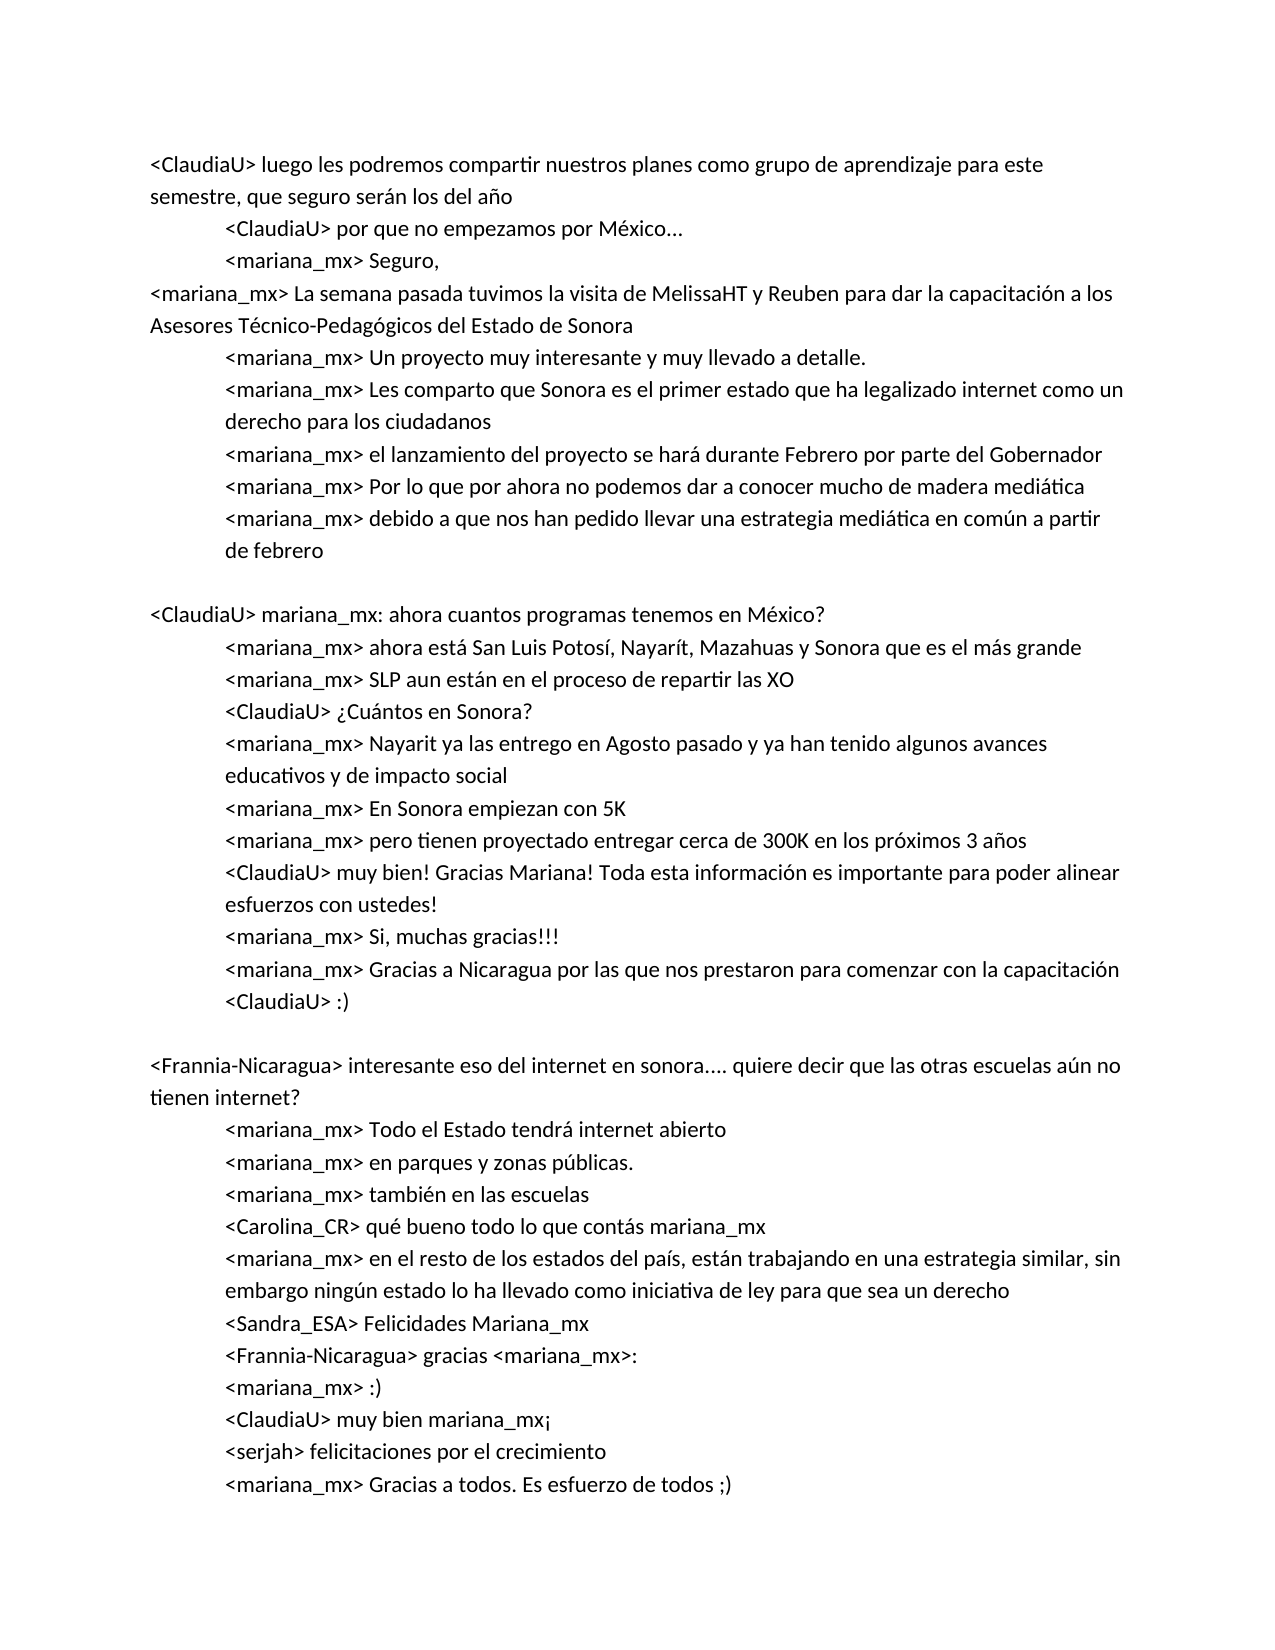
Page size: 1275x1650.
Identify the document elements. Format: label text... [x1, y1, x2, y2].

text <mariana_mx> en el resto de los estados del país, están trabajando en una estrategia similar, sin embargo ningún estado lo ha llevado como iniciativa de ley para que sea un derecho [225, 1244, 1125, 1304]
text <ClaudiaU> ¿Cuántos en Sonora? [150, 697, 1125, 725]
text <ClaudiaU> muy bien! Gracias Mariana! Toda esta información es importante para poder alinear esfuerzos con ustedes! [225, 858, 1125, 918]
text <mariana_mx> Todo el Estado tendrá internet abierto [225, 1116, 1125, 1144]
text <ClaudiaU> mariana_mx: ahora cuantos programas tenemos en México? [150, 601, 1125, 629]
text <Frannia-Nicaragua> gracias <mariana_mx>: [225, 1341, 1125, 1369]
text <mariana_mx> :) [225, 1373, 1125, 1401]
text <mariana_mx> Nayarit ya las entrego en Agosto pasado y ya han tenido algunos avances educativos y de impacto social [225, 729, 1125, 789]
text <ClaudiaU> luego les podremos compartir nuestros planes como grupo de aprendizaje para este semestre, que seguro serán los del año [150, 150, 1125, 210]
text <Frannia-Nicaragua> interesante eso del internet en sonora.... quiere decir que las otras escuelas aún no tienen internet? [150, 1051, 1125, 1111]
text <serjah> felicitaciones por el crecimiento [150, 1437, 1125, 1466]
text <ClaudiaU> :) [150, 987, 1125, 1015]
text <ClaudiaU> por que no empezamos por México... [225, 214, 1125, 242]
text <mariana_mx> Si, muchas gracias!!! [150, 922, 1125, 951]
text <mariana_mx> ahora está San Luis Potosí, Nayarít, Mazahuas y Sonora que es el más grande [150, 633, 1125, 661]
text <mariana_mx> SLP aun están en el proceso de repartir las XO [150, 665, 1125, 693]
text <mariana_mx> Un proyecto muy interesante y muy llevado a detalle. [150, 343, 1125, 371]
text <mariana_mx> Les comparto que Sonora es el primer estado que ha legalizado internet como un derecho para los ciudadanos [225, 375, 1125, 436]
text <mariana_mx> en parques y zonas públicas. [225, 1148, 1125, 1176]
text <Carolina_CR> qué bueno todo lo que contás mariana_mx [150, 1212, 1125, 1240]
text <mariana_mx> Por lo que por ahora no podemos dar a conocer mucho de madera mediática [150, 472, 1125, 500]
text <mariana_mx> La semana pasada tuvimos la visita de MelissaHT y Reuben para dar la capacitación a los Asesores Técnico-Pedagógicos del Estado de Sonora [150, 279, 1125, 339]
text <mariana_mx> Seguro, [225, 247, 1125, 274]
text <mariana_mx> pero tienen proyectado entregar cerca de 300K en los próximos 3 años [150, 826, 1125, 854]
text <ClaudiaU> muy bien mariana_mx¡ [150, 1405, 1125, 1433]
text <mariana_mx> Gracias a Nicaragua por las que nos prestaron para comenzar con la capacitación [150, 955, 1125, 983]
text <mariana_mx> debido a que nos han pedido llevar una estrategia mediática en común a partir de febrero [225, 504, 1125, 564]
text <Sandra_ESA> Felicidades Mariana_mx [225, 1309, 1125, 1337]
text <mariana_mx> En Sonora empiezan con 5K [150, 794, 1125, 822]
text <mariana_mx> también en las escuelas [225, 1180, 1125, 1208]
text <mariana_mx> el lanzamiento del proyecto se hará durante Febrero por parte del Gobernador [150, 440, 1125, 468]
text <mariana_mx> Gracias a todos. Es esfuerzo de todos ;) [150, 1470, 1125, 1498]
